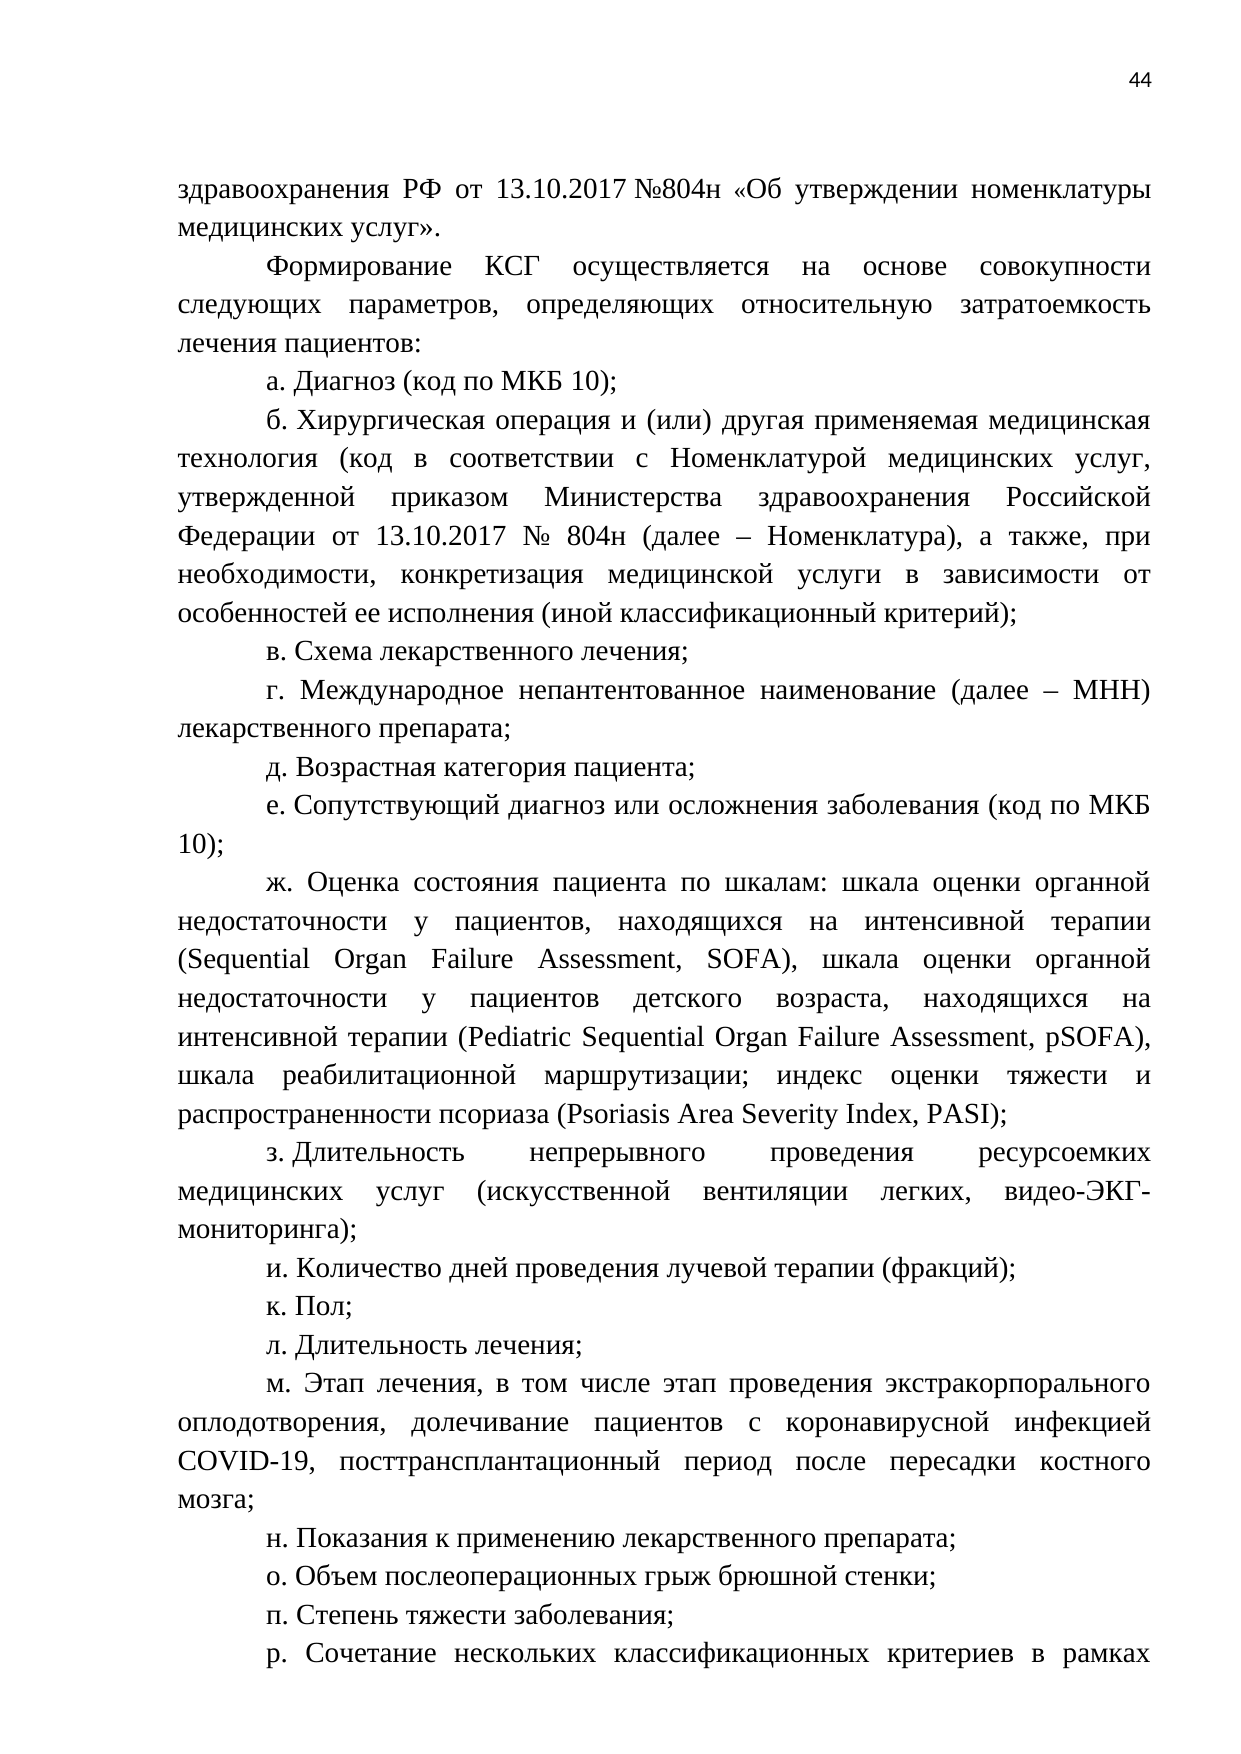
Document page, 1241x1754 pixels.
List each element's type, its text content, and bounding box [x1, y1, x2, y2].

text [177, 1635, 1152, 1669]
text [177, 171, 1152, 243]
text о. Объем послеоперационных грыж брюшной стенки; [177, 1558, 1152, 1592]
text ж. Оценка состояния пациента по шкалам: шкала оценки органной недостаточности у пациентов, находящихся на интенсивной терапии (Sequential Organ Failure Assessment, SOFA), шкала оценки органной недостаточности у пациентов детского возраста, находящихся на интенсивной терапии (Pediatric Sequential Organ Failure Assessment, pSOFA), шкала реабилитационной маршрутизации; индекс оценки тяжести и распространенности псориаза (Psoriasis Area Severity Index, PASI); [177, 864, 1152, 1129]
text е. Сопутствующий диагноз или осложнения заболевания (код по МКБ 10); [177, 787, 1152, 859]
text а. Диагноз (код по МКБ 10); [177, 363, 1152, 397]
text м. Этап лечения, в том числе этап проведения экстракорпорального оплодотворения, долечивание пациентов с коронавирусной инфекцией COVID-19, посттрансплантационный период после пересадки костного мозга; [177, 1366, 1152, 1515]
text б. Хирургическая операция и (или) другая применяемая медицинская технология (код в соответствии с Номенклатурой медицинских услуг, утвержденной приказом Министерства здравоохранения Российской Федерации от 13.10.2017 № 804н (далее – Номенклатура), а также, при необходимости, конкретизация медицинской услуги в зависимости от особенностей ее исполнения (иной классификационный критерий); [177, 402, 1152, 628]
text д. Возрастная категория пациента; [177, 749, 1152, 782]
text и. Количество дней проведения лучевой терапии (фракций); [177, 1250, 1152, 1283]
text з. Длительность непрерывного проведения ресурсоемких медицинских услуг (искусственной вентиляции легких, видео-ЭКГ-мониторинга); [177, 1134, 1152, 1245]
text п. Степень тяжести заболевания; [177, 1597, 1152, 1630]
text л. Длительность лечения; [177, 1327, 1152, 1361]
text Формирование КСГ осуществляется на основе совокупности следующих параметров, определяющих относительную затратоемкость лечения пациентов: [177, 248, 1152, 358]
text к. Пол; [177, 1288, 1152, 1322]
text г. Международное непантентованное наименование (далее – МНН) лекарственного препарата; [177, 672, 1152, 744]
text н. Показания к применению лекарственного препарата; [177, 1520, 1152, 1553]
text в. Схема лекарственного лечения; [177, 633, 1152, 667]
